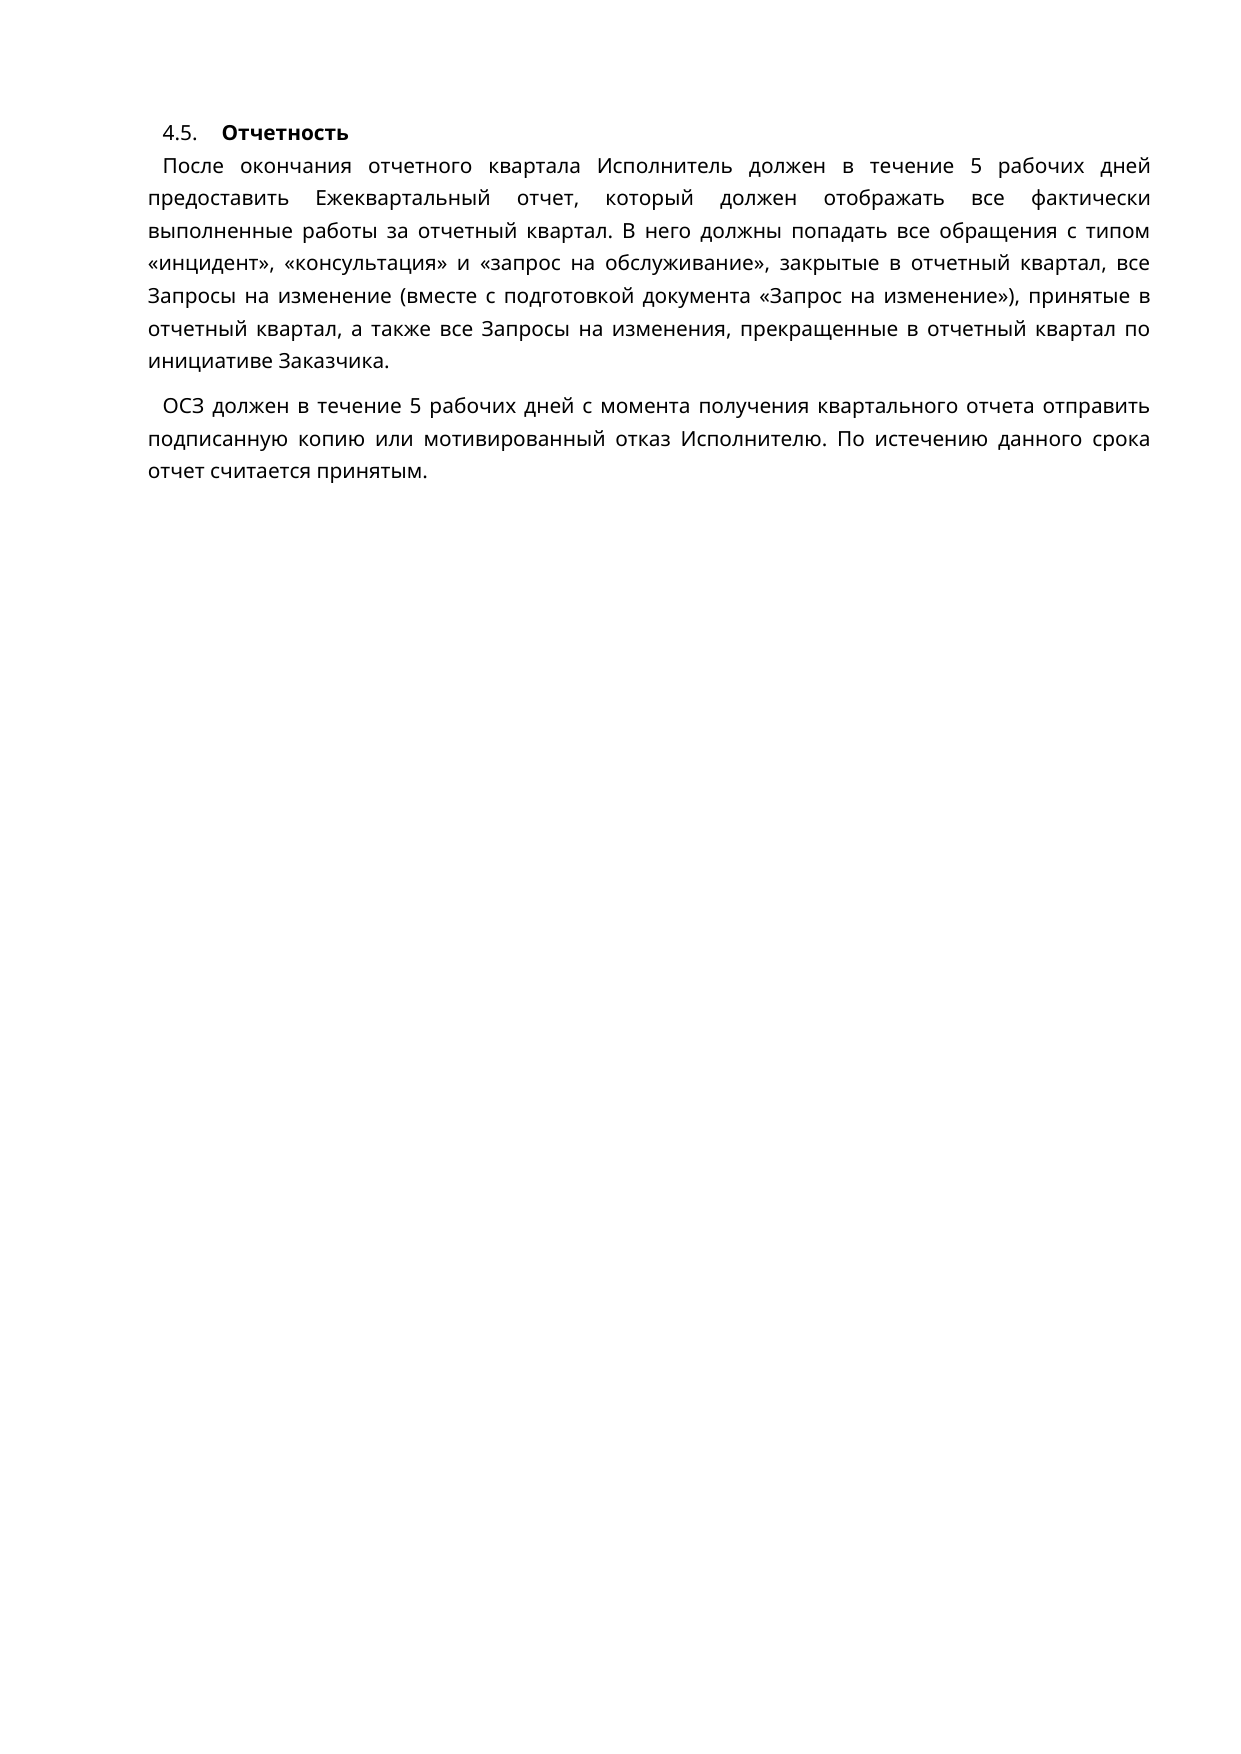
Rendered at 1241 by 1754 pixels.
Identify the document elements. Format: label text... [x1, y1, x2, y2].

text ОСЗ должен в течение 5 рабочих дней с момента получения квартального отчета отправить подписанную копию или мотивированный отказ Исполнителю. По истечению данного срока отчет считается принятым. [148, 391, 1152, 485]
list Отчетность [148, 118, 1152, 147]
text После окончания отчетного квартала Исполнитель должен в течение 5 рабочих дней предоставить Ежеквартальный отчет, который должен отображать все фактически выполненные работы за отчетный квартал. В него должны попадать все обращения с типом «инцидент», «консультация» и «запрос на обслуживание», закрытые в отчетный квартал, все Запросы на изменение (вместе с подготовкой документа «Запрос на изменение»), принятые в отчетный квартал, а также все Запросы на изменения, прекращенные в отчетный квартал по инициативе Заказчика. [148, 151, 1152, 375]
